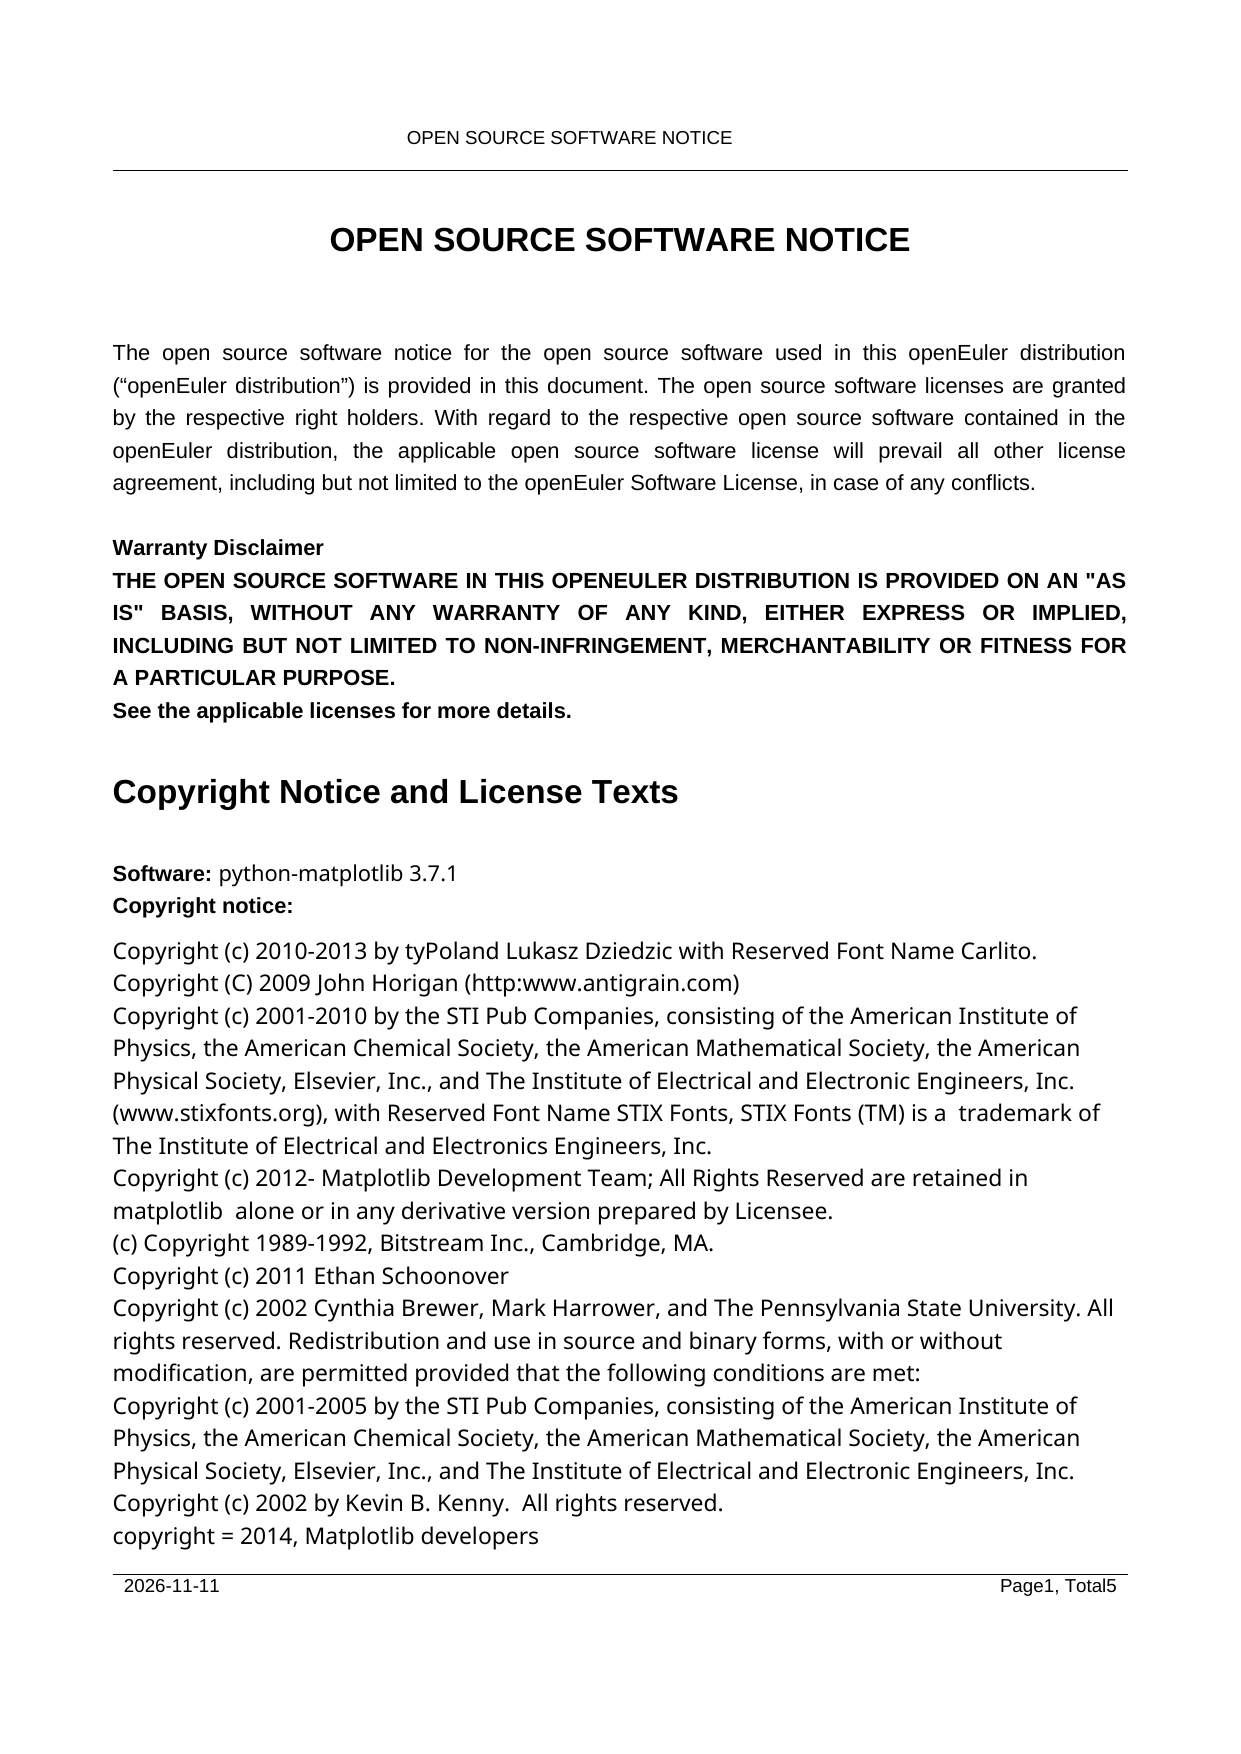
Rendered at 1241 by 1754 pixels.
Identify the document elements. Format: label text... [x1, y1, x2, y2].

text Copyright Notice and License Texts [112, 759, 1128, 824]
text Warranty Disclaimer [112, 531, 1128, 564]
title Software: python-matplotlib 3.7.1 [112, 856, 1128, 889]
text Copyright notice: [112, 889, 1128, 921]
text The open source software notice for the open source software used in this openEuler distribution (“openEuler distribution”) is provided in this document. The open source software licenses are granted by the respective right holders. With regard to the respective open source software contained in the openEuler distribution, the applicable open source software license will prevail all other license agreement, including but not limited to the openEuler Software License, in case of any conflicts. [112, 336, 1128, 499]
text OPEN SOURCE SOFTWARE NOTICE [112, 206, 1128, 271]
text THE OPEN SOURCE SOFTWARE IN THIS OPENEULER DISTRIBUTION IS PROVIDED ON AN "AS IS" BASIS, WITHOUT ANY WARRANTY OF ANY KIND, EITHER EXPRESS OR IMPLIED, INCLUDING BUT NOT LIMITED TO NON-INFRINGEMENT, MERCHANTABILITY OR FITNESS FOR A PARTICULAR PURPOSE. See the applicable licenses for more details. [112, 564, 1128, 726]
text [112, 934, 1128, 1551]
